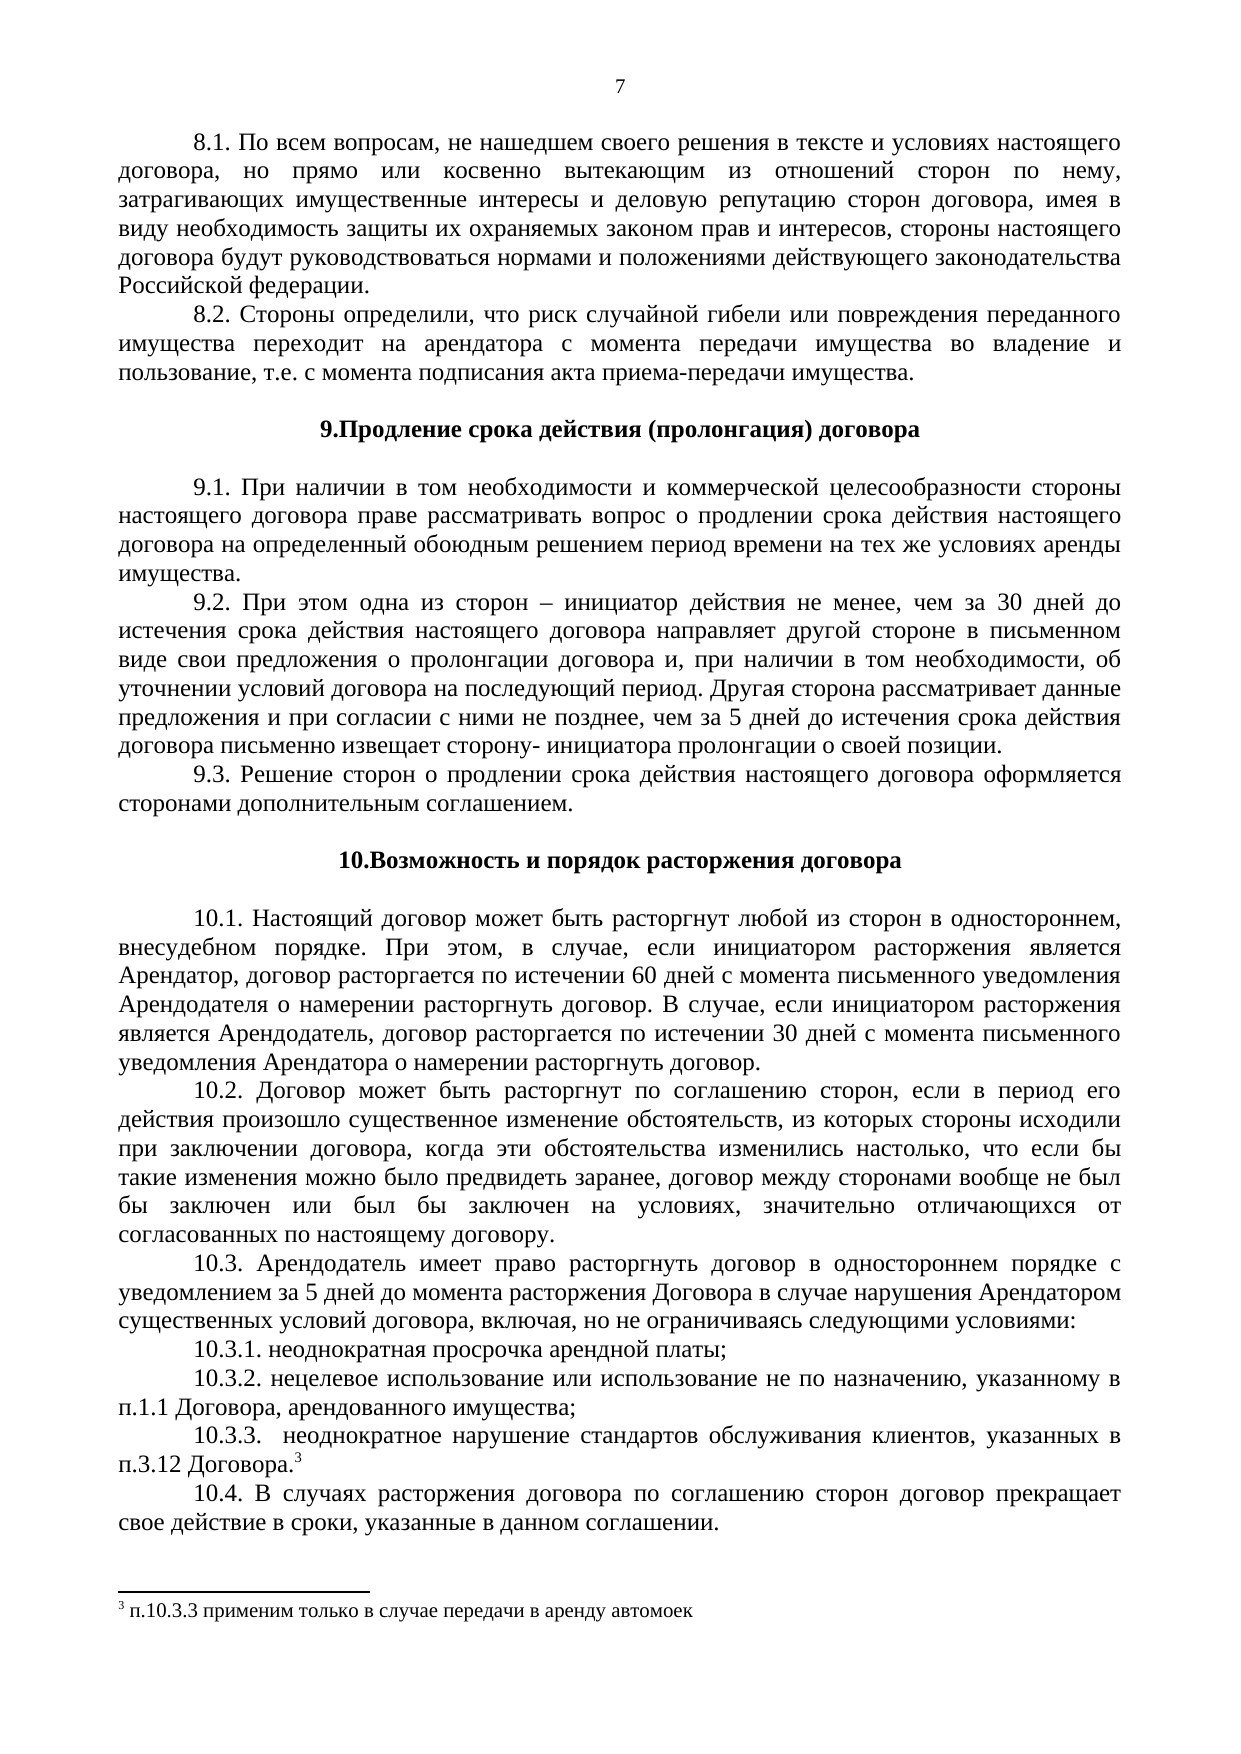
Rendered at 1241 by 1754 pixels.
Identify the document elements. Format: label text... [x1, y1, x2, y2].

text 10.Возможность и порядок расторжения договора [118, 845, 1122, 874]
text 10.1. Настоящий договор может быть расторгнут любой из сторон в одностороннем, внесудебном порядке. При этом, в случае, если инициатором расторжения является Арендатор, договор расторгается по истечении 60 дней с момента письменного уведомления Арендодателя о намерении расторгнуть договор. В случае, если инициатором расторжения является Арендодатель, договор расторгается по истечении 30 дней с момента письменного уведомления Арендатора о намерении расторгнуть договор. [118, 903, 1122, 1075]
text 10.3.3. неоднократное нарушение стандартов обслуживания клиентов, указанных в п.3.12 Договора. [118, 1420, 1122, 1478]
text 10.3.1. неоднократная просрочка арендной платы; [118, 1334, 1122, 1363]
text 10.4. В случаях расторжения договора по соглашению сторон договор прекращает свое действие в сроки, указанные в данном соглашении. [118, 1478, 1122, 1535]
text 8.1. По всем вопросам, не нашедшем своего решения в тексте и условиях настоящего договора, но прямо или косвенно вытекающим из отношений сторон по нему, затрагивающих имущественные интересы и деловую репутацию сторон договора, имея в виду необходимость защиты их охраняемых законом прав и интересов, стороны настоящего договора будут руководствоваться нормами и положениями действующего законодательства Российской федерации. [118, 127, 1122, 299]
text 9.1. При наличии в том необходимости и коммерческой целесообразности стороны настоящего договора праве рассматривать вопрос о продлении срока действия настоящего договора на определенный обоюдным решением период времени на тех же условиях аренды имущества. [118, 472, 1122, 587]
text 10.3. Арендодатель имеет право расторгнуть договор в одностороннем порядке с уведомлением за 5 дней до момента расторжения Договора в случае нарушения Арендатором существенных условий договора, включая, но не ограничиваясь следующими условиями: [118, 1248, 1122, 1334]
text 9.2. При этом одна из сторон – инициатор действия не менее, чем за 30 дней до истечения срока действия настоящего договора направляет другой стороне в письменном виде свои предложения о пролонгации договора и, при наличии в том необходимости, об уточнении условий договора на последующий период. Другая сторона рассматривает данные предложения и при согласии с ними не позднее, чем за 5 дней до истечения срока действия договора письменно извещает сторону- инициатора пролонгации о своей позиции. [118, 587, 1122, 759]
text 9.3. Решение сторон о продлении срока действия настоящего договора оформляется сторонами дополнительным соглашением. [118, 759, 1122, 817]
text 10.3.2. нецелевое использование или использование не по назначению, указанному в п.1.1 Договора, арендованного имущества; [118, 1363, 1122, 1420]
text 9.Продление срока действия (пролонгация) договора [118, 414, 1122, 443]
text 8.2. Стороны определили, что риск случайной гибели или повреждения переданного имущества переходит на арендатора с момента передачи имущества во владение и пользование, т.е. с момента подписания акта приема-передачи имущества. [118, 299, 1122, 385]
text 10.2. Договор может быть расторгнут по соглашению сторон, если в период его действия произошло существенное изменение обстоятельств, из которых стороны исходили при заключении договора, когда эти обстоятельства изменились настолько, что если бы такие изменения можно было предвидеть заранее, договор между сторонами вообще не был бы заключен или был бы заключен на условиях, значительно отличающихся от согласованных по настоящему договору. [118, 1075, 1122, 1248]
